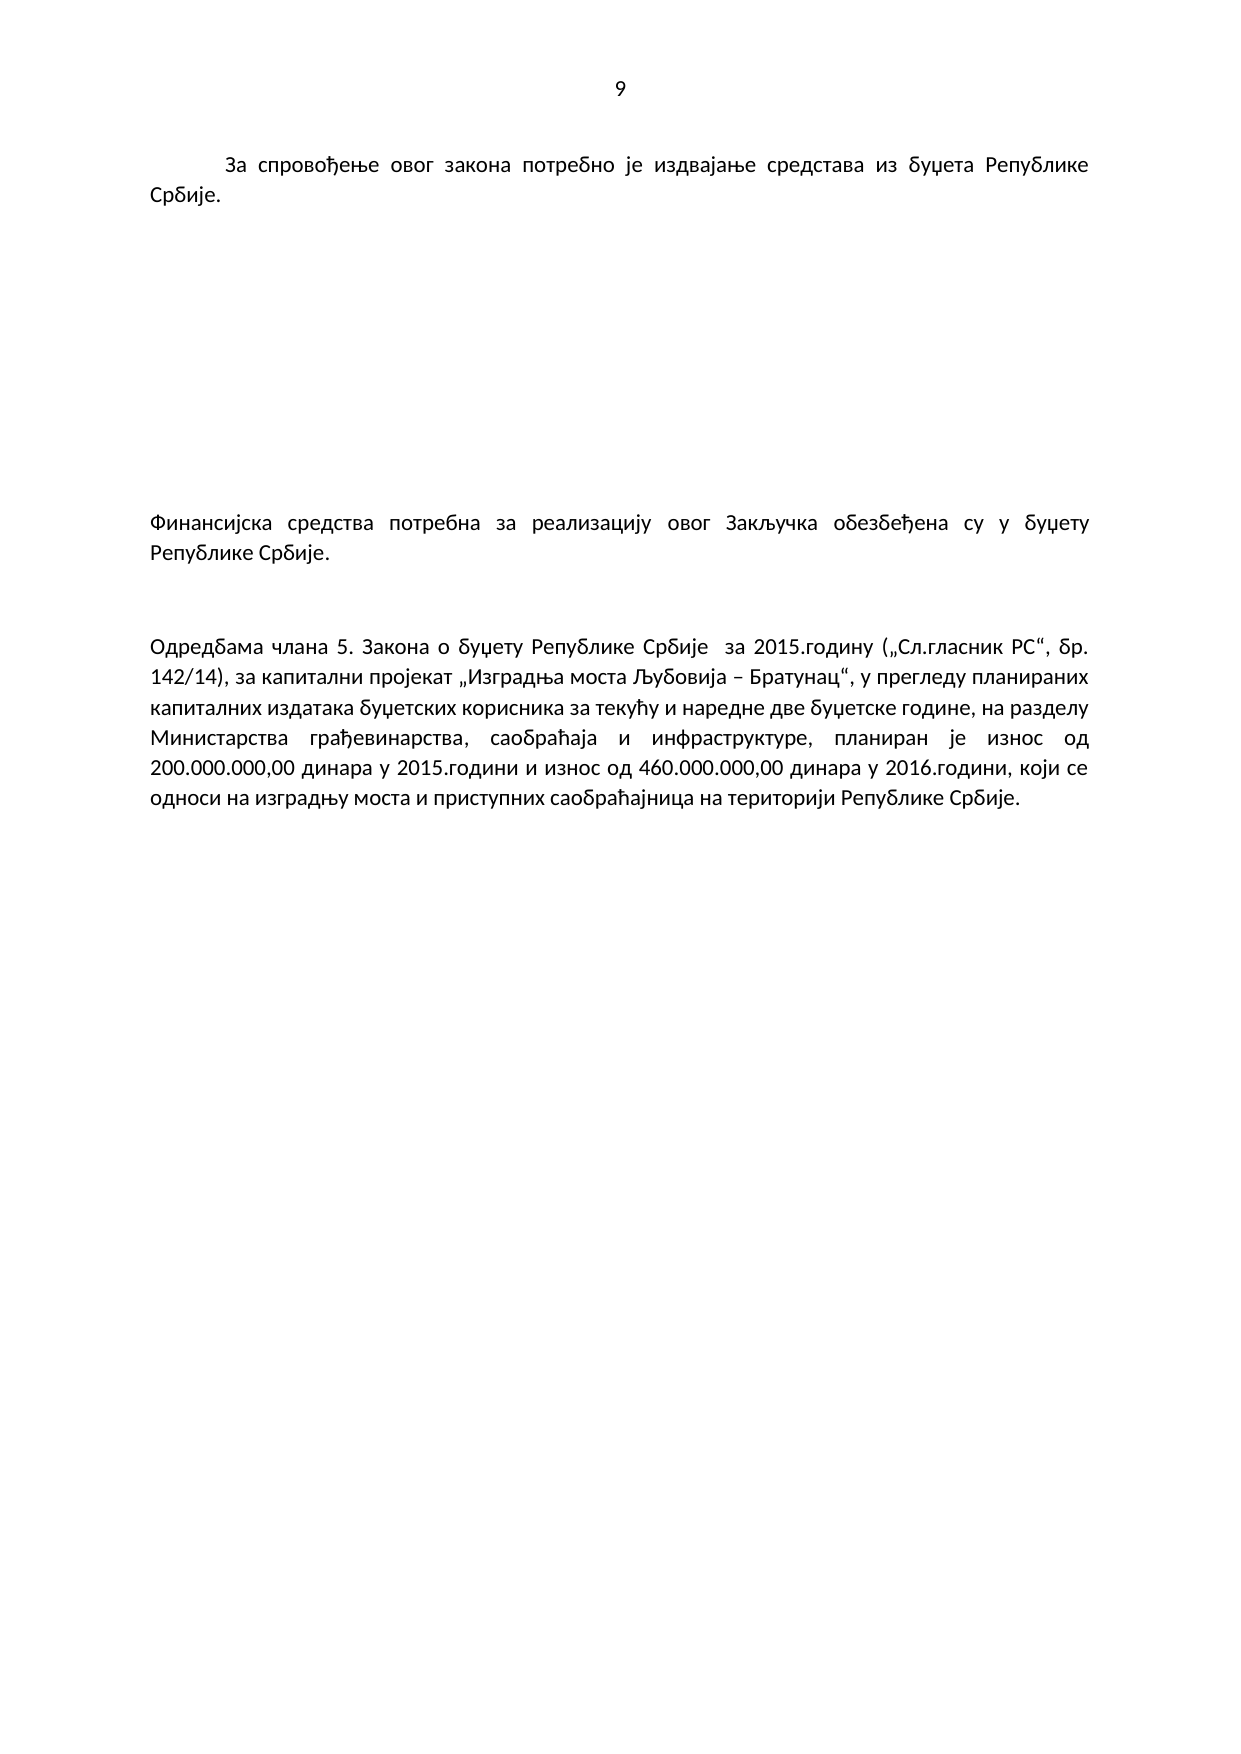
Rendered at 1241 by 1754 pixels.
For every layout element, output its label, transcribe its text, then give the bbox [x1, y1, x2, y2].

text Одредбама члана 5. Закона о буџету Републике Србије за 2015.годину („Сл.гласник РС“, бр. 142/14), за капитални пројекат „Изградња моста Љубовија – Братунац“, у прегледу планираних капиталних издатака буџетских корисника за текућу и наредне две буџетске године, на разделу Министарства грађевинарства, саобраћаја и инфраструктуре, планиран је износ од 200.000.000,00 динара у 2015.години и износ од 460.000.000,00 динара у 2016.години, који се односи на изградњу моста и приступних саобраћајница на територији Републике Србије. [150, 632, 1090, 811]
text Финансијска средства потребна за реализацију овог Закључка обезбеђена су у буџету Републике Србије. [150, 508, 1090, 567]
text За спровођење овог закона потребно је издвајање средстава из буџета Републике Србије. [150, 150, 1090, 208]
